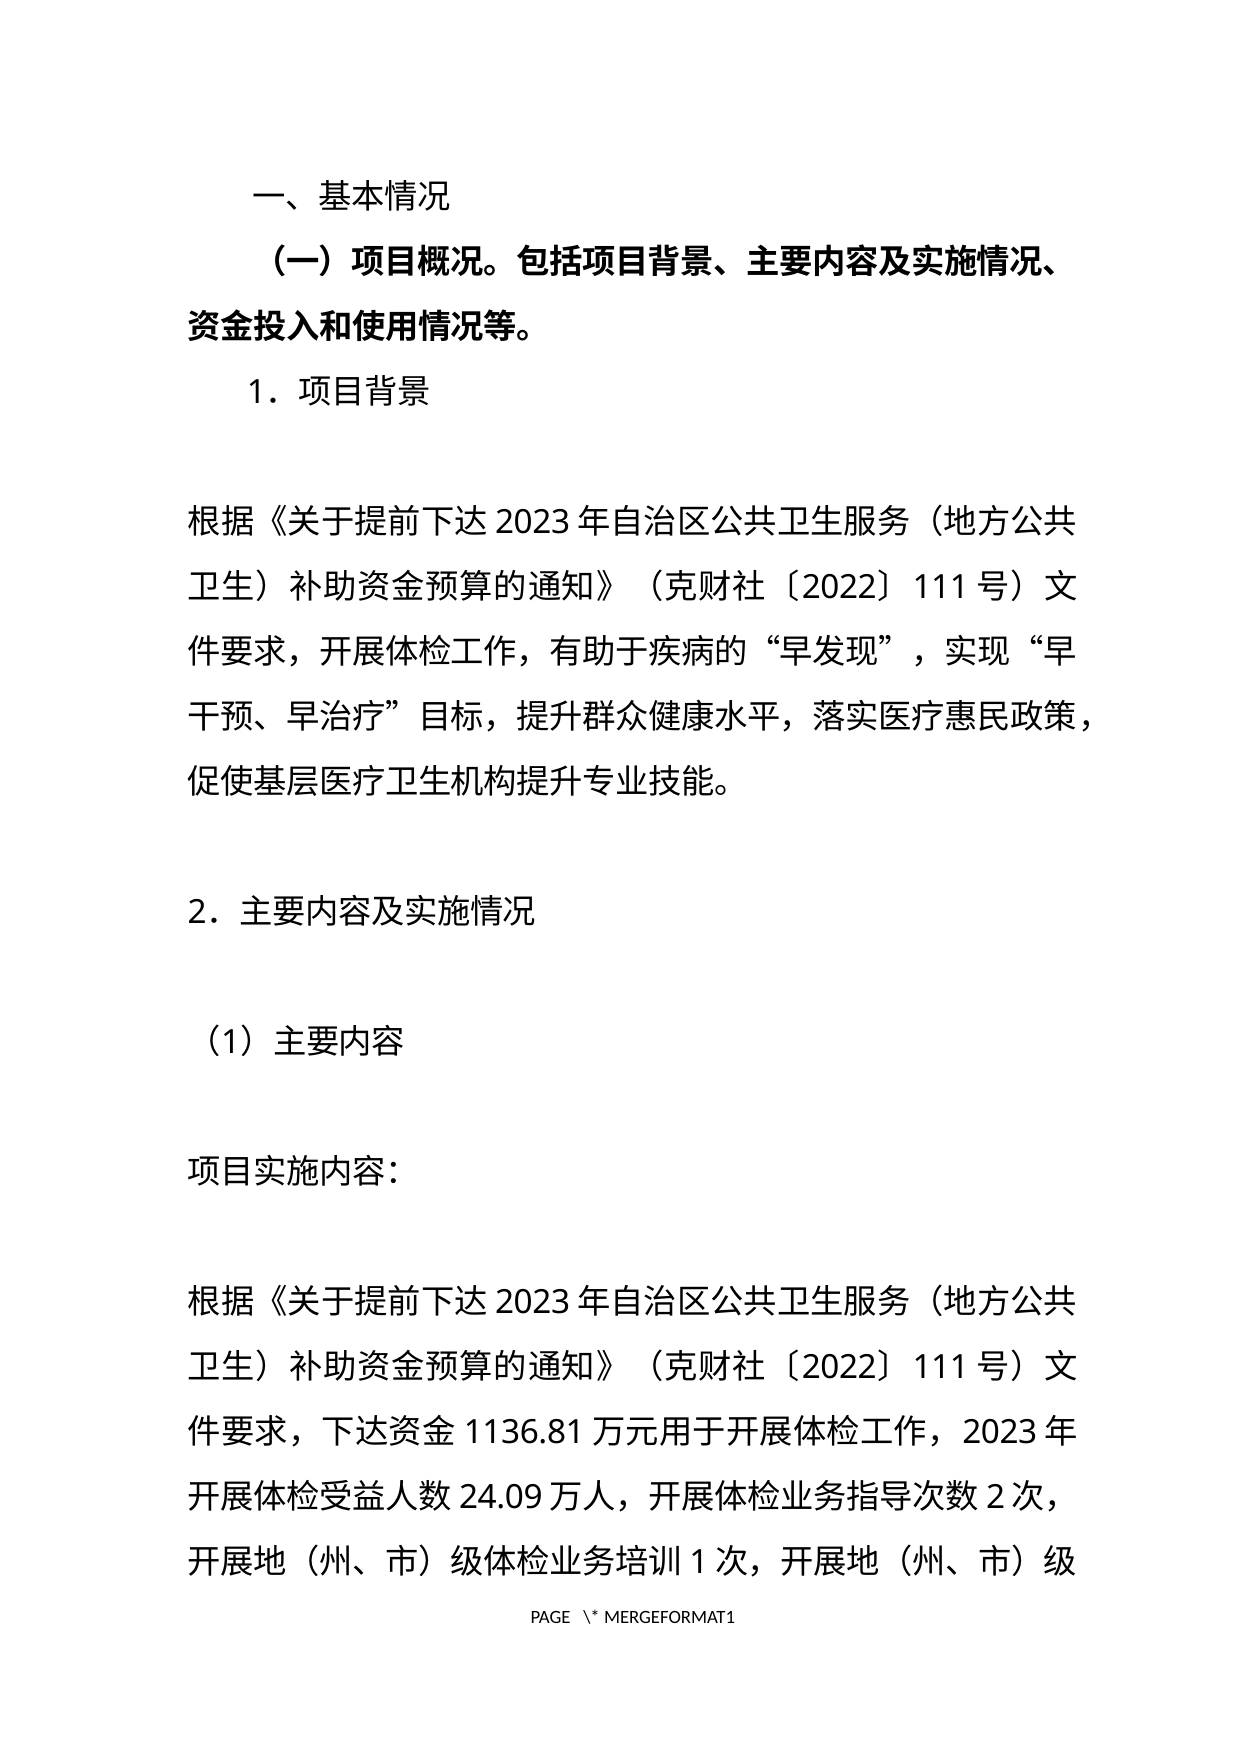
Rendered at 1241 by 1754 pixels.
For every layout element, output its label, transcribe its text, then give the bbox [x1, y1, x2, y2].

text （一）项目概况。包括项目背景、主要内容及实施情况、资金投入和使用情况等。 [187, 227, 1078, 357]
text 一、基本情况 [187, 162, 1078, 227]
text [187, 357, 1078, 1592]
